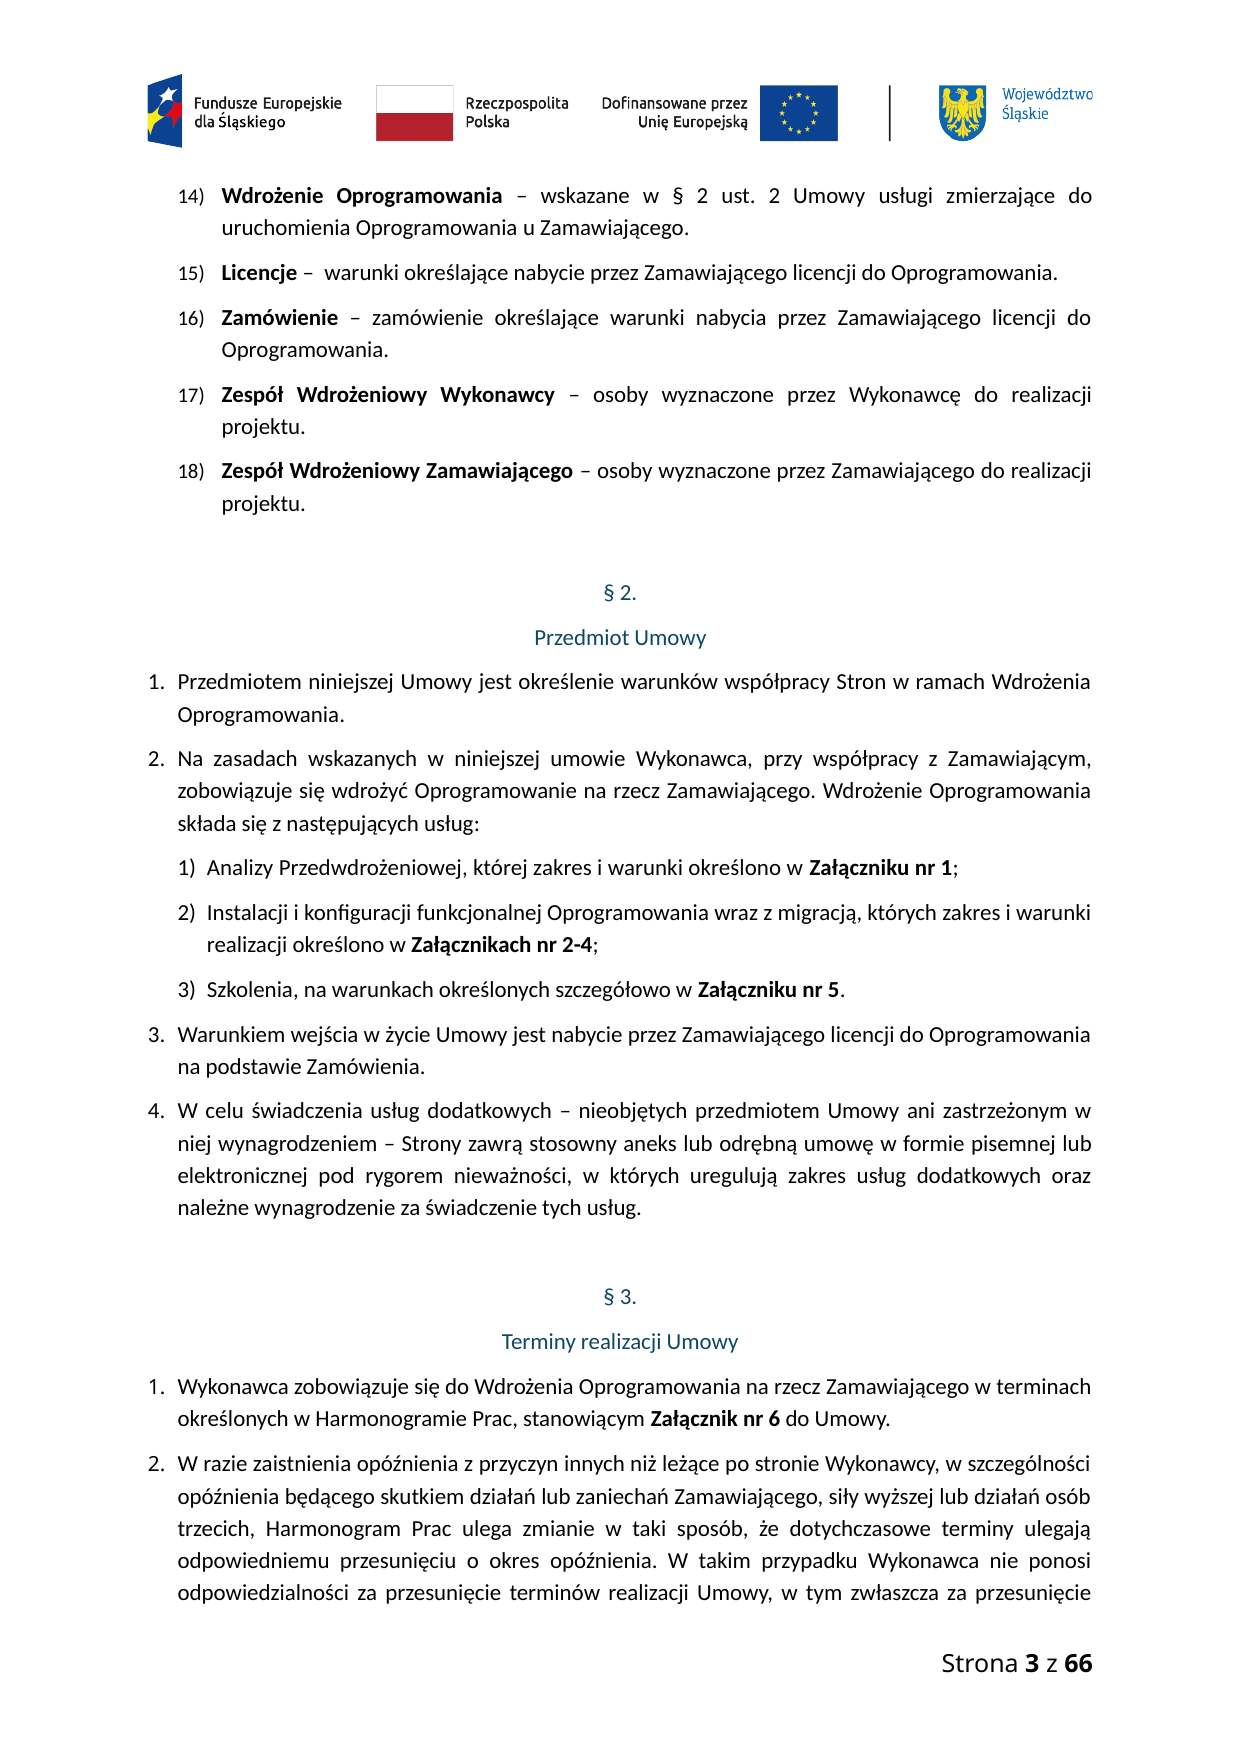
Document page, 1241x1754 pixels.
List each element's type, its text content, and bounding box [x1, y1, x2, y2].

subtitle § 2. [148, 578, 1093, 606]
list Zamówienie – zamówienie określające warunki nabycia przez Zamawiającego licencji do Oprogramowania. [177, 303, 1093, 363]
list Wdrożenie Oprogramowania – wskazane w § 2 ust. 2 Umowy usługi zmierzające do uruchomienia Oprogramowania u Zamawiającego. [177, 181, 1093, 241]
picture [147, 73, 1093, 148]
list Wykonawca zobowiązuje się do Wdrożenia Oprogramowania na rzecz Zamawiającego w terminach określonych w Harmonogramie Prac, stanowiącym Załącznik nr 6 do Umowy. [148, 1372, 1093, 1432]
list Szkolenia, na warunkach określonych szczegółowo w Załączniku nr 5. [177, 975, 1093, 1003]
list Przedmiotem niniejszej Umowy jest określenie warunków współpracy Stron w ramach Wdrożenia Oprogramowania. [148, 667, 1093, 728]
subtitle § 3. [148, 1282, 1093, 1311]
list W celu świadczenia usług dodatkowych – nieobjętych przedmiotem Umowy ani zastrzeżonym w niej wynagrodzeniem – Strony zawrą stosowny aneks lub odrębną umowę w formie pisemnej lub elektronicznej pod rygorem nieważności, w których uregulują zakres usług dodatkowych oraz należne wynagrodzenie za świadczenie tych usług. [148, 1097, 1093, 1221]
list Zespół Wdrożeniowy Zamawiającego – osoby wyznaczone przez Zamawiającego do realizacji projektu. [177, 457, 1093, 517]
subtitle Terminy realizacji Umowy [148, 1327, 1093, 1355]
list Instalacji i konfiguracji funkcjonalnej Oprogramowania wraz z migracją, których zakres i warunki realizacji określono w Załącznikach nr 2-4; [177, 898, 1093, 958]
list Analizy Przedwdrożeniowej, której zakres i warunki określono w Załączniku nr 1; [177, 853, 1093, 881]
list Zespół Wdrożeniowy Wykonawcy – osoby wyznaczone przez Wykonawcę do realizacji projektu. [177, 380, 1093, 440]
subtitle Przedmiot Umowy [148, 623, 1093, 651]
list Na zasadach wskazanych w niniejszej umowie Wykonawca, przy współpracy z Zamawiającym, zobowiązuje się wdrożyć Oprogramowanie na rzecz Zamawiającego. Wdrożenie Oprogramowania składa się z następujących usług: [148, 744, 1093, 837]
list Licencje – warunki określające nabycie przez Zamawiającego licencji do Oprogramowania. [177, 258, 1093, 286]
list Warunkiem wejścia w życie Umowy jest nabycie przez Zamawiającego licencji do Oprogramowania na podstawie Zamówienia. [148, 1020, 1093, 1080]
